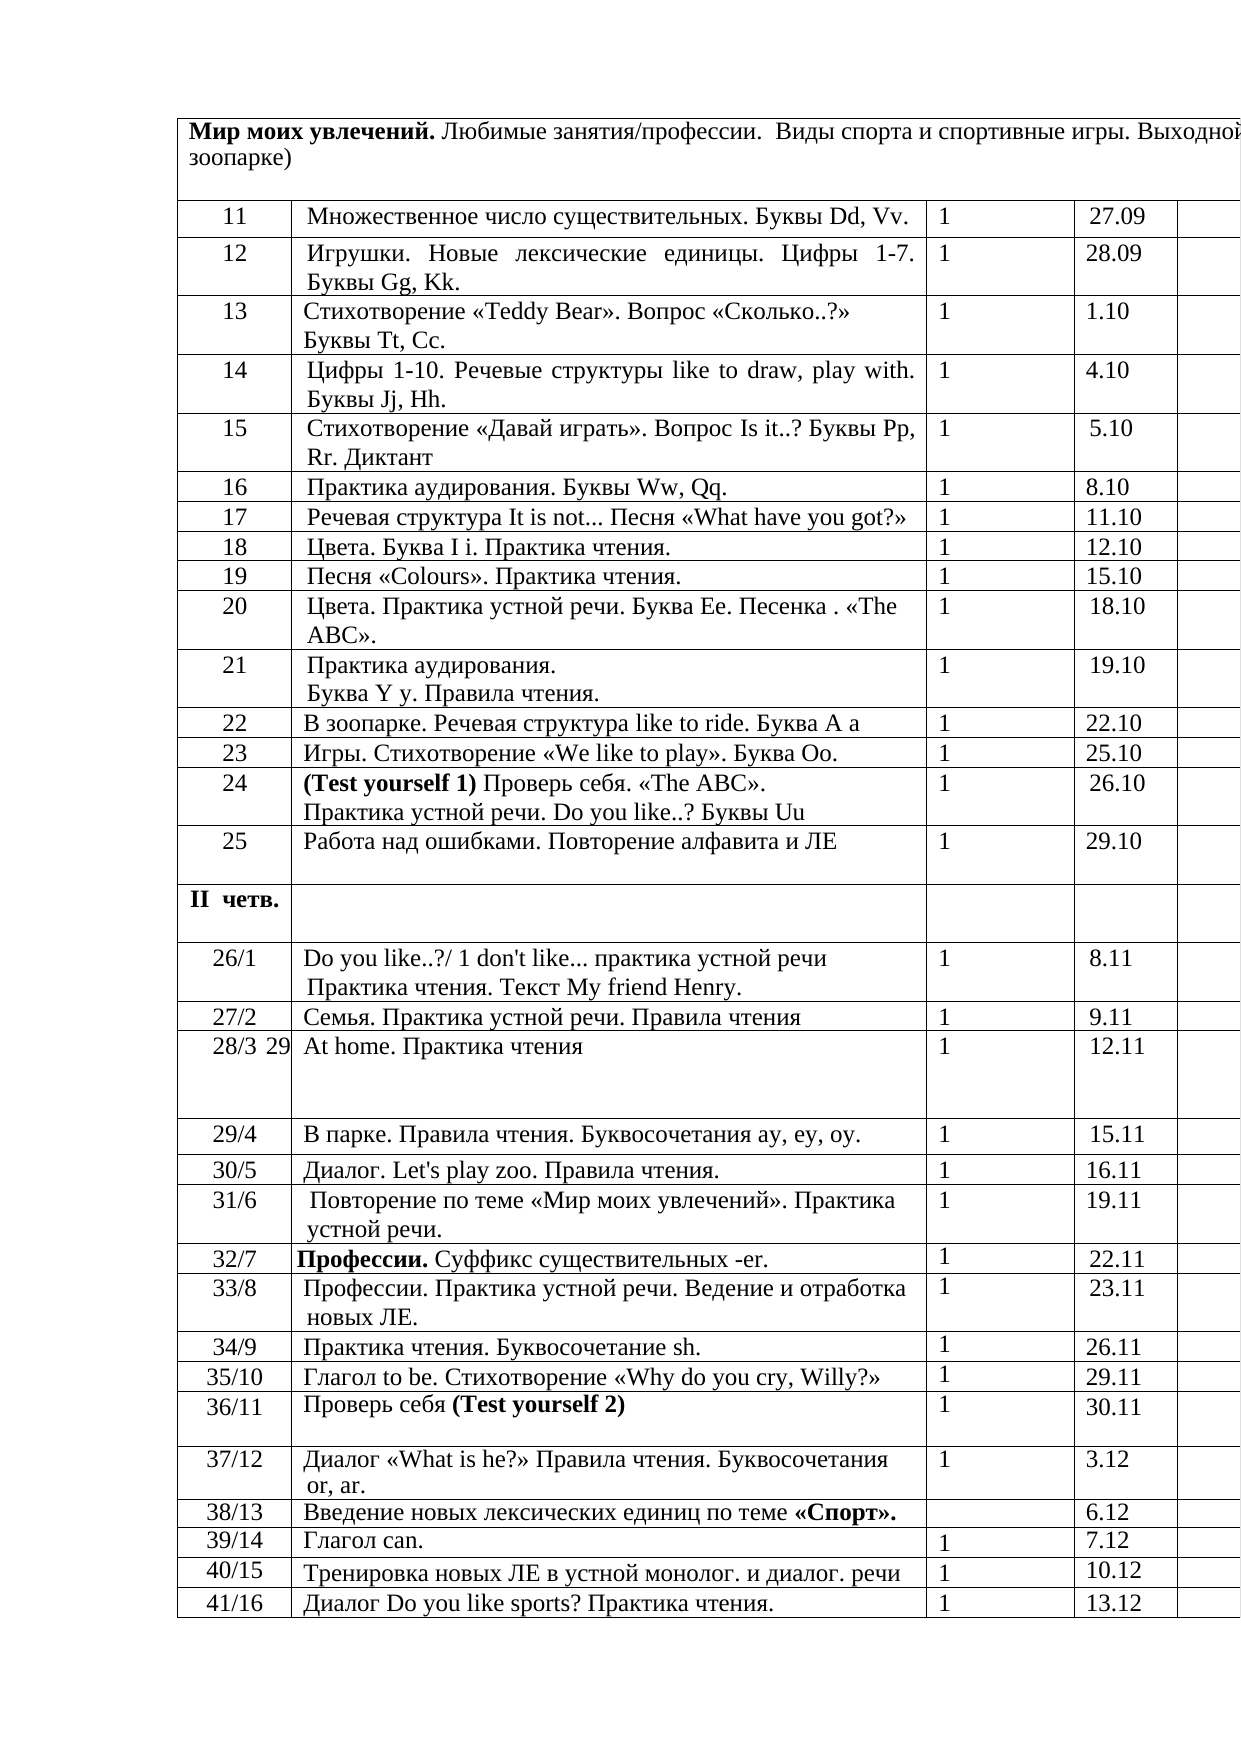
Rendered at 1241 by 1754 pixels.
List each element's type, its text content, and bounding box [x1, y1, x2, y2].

table_cell 1 [927, 1558, 1074, 1587]
table_cell 25 [178, 826, 291, 883]
table_cell 6.12 [1075, 1500, 1177, 1527]
table_cell 14 [178, 355, 291, 412]
table_cell Песня «Colours». Практика чтения. [292, 561, 926, 590]
table_cell 19.10 [1075, 650, 1177, 707]
table_cell 12.10 [1075, 532, 1177, 560]
table_cell 12 [178, 238, 291, 295]
table_cell 28.09 [1075, 238, 1177, 295]
table_cell [1178, 1274, 1240, 1331]
table_cell Стихотворение «Teddy Bear». Вопрос «Сколько..?» Буквы Tt, Сс. [292, 296, 926, 354]
table_cell [916, 885, 926, 942]
table_cell Игрушки. Новые лексические единицы. Цифры 1-7. Буквы Gg, Kk. [292, 238, 926, 295]
table_cell 20 [178, 591, 291, 649]
table_cell [1178, 472, 1240, 501]
table_cell 1 [927, 1274, 1074, 1331]
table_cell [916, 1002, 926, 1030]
table_cell 18.10 [1075, 591, 1177, 649]
table_cell 22.11 [1075, 1244, 1177, 1272]
table_cell 1 [927, 1392, 1074, 1446]
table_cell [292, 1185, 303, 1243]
table_cell Цвета. Практика устной речи. Буква Ее. Песенка . «The АВС». [292, 591, 926, 649]
table_cell 1 [927, 1362, 1074, 1391]
table_cell 3.12 [1075, 1447, 1177, 1499]
table_cell [1178, 826, 1240, 883]
table_cell 1 [927, 355, 1074, 412]
table_cell 22.10 [1075, 708, 1177, 737]
table_cell Мир моих увлечений. Любимые занятия/профессии. Виды спорта и спортивные игры. Выходной день (в зоопарке) [178, 119, 1240, 200]
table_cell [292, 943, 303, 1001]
table_cell 19 [178, 561, 291, 590]
table_cell 37/12 [178, 1447, 291, 1499]
table_cell 36/11 [178, 1392, 291, 1446]
table_cell 26.10 [1075, 768, 1177, 825]
table_cell 1 [927, 591, 1074, 649]
table_cell 18 [178, 532, 291, 560]
table_cell 1 [927, 1244, 1074, 1272]
table_cell 8.11 [1075, 943, 1177, 1001]
table_cell Профессии. Суффикс существительных -еr. [292, 1244, 926, 1272]
table_cell Тренировка новых ЛЕ в устной монолог. и диалог. речи [292, 1558, 926, 1587]
table_cell Стихотворение «Давай играть». Вопрос Is it..? Буквы Pp, Rr. Диктант [292, 414, 926, 471]
table_cell 1 [927, 650, 1074, 707]
table_cell [1178, 1155, 1240, 1184]
table_cell 41/16 [178, 1588, 291, 1617]
table_cell 34/9 [178, 1332, 291, 1361]
table_cell [1178, 1558, 1240, 1587]
table_cell В зоопарке. Речевая структура like to ride. Буква А а [292, 708, 926, 737]
table_cell 26.11 [1075, 1332, 1177, 1361]
table_cell 11 [178, 201, 291, 237]
table_cell [1178, 532, 1240, 560]
table_cell Глагол can. [292, 1528, 926, 1557]
table_cell 1 [927, 1185, 1074, 1243]
table_cell 40/15 [178, 1558, 291, 1587]
table_cell [1178, 355, 1240, 412]
table_cell 1 [927, 1002, 1074, 1030]
table_cell [292, 885, 303, 942]
table_cell [1178, 1119, 1240, 1154]
table_cell 15.11 [1075, 1119, 1177, 1154]
table_cell 1 [927, 296, 1074, 354]
table_cell 13 [178, 296, 291, 354]
table_cell 31/6 [178, 1185, 291, 1243]
table_cell [1178, 238, 1240, 295]
table_cell (Test yourself 1) Проверь себя. «The АВС». Практика устной речи. Do you like..? Буквы Uu [292, 768, 926, 825]
table_cell 23.11 [1075, 1274, 1177, 1331]
table_cell 1 [927, 768, 1074, 825]
table_cell 16.11 [1075, 1155, 1177, 1184]
table_cell Профессии. Практика устной речи. Ведение и отработка новых ЛЕ. [292, 1274, 926, 1331]
table_cell 1 [927, 532, 1074, 560]
table_cell [1178, 885, 1240, 942]
table_cell 1 [927, 201, 1074, 237]
table_cell [1178, 1392, 1240, 1446]
table_cell 12.11 [1075, 1031, 1177, 1118]
table_cell 35/10 [178, 1362, 291, 1391]
table_cell 1 [927, 238, 1074, 295]
table_cell [927, 1500, 1074, 1527]
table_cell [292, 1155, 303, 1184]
table_cell 39/14 [178, 1528, 291, 1557]
table_cell Игры. Стихотворение «We like to play». Буква Oo. [292, 738, 926, 767]
table_cell [1178, 1244, 1240, 1272]
table_cell 19.11 [1075, 1185, 1177, 1243]
table_cell 9.11 [1075, 1002, 1177, 1030]
table_cell [1178, 1362, 1240, 1391]
table_cell 29/4 [178, 1119, 291, 1154]
table_cell 1 [927, 472, 1074, 501]
table_cell [1178, 591, 1240, 649]
table_cell [1178, 502, 1240, 531]
table_cell [1178, 414, 1240, 471]
table_cell Практика чтения. Буквосочетание sh. [292, 1332, 926, 1361]
table_cell [1178, 296, 1240, 354]
table_cell 1 [927, 561, 1074, 590]
table_cell [1178, 201, 1240, 237]
table_cell II четв. [178, 885, 291, 942]
table_cell 1 [927, 1528, 1074, 1557]
table_cell 1 [927, 414, 1074, 471]
table_cell Проверь себя (Test yourself 2) [292, 1392, 926, 1446]
table_cell 5.10 [1075, 414, 1177, 471]
table_cell 17 [178, 502, 291, 531]
table_cell [1178, 650, 1240, 707]
table_cell [1178, 1588, 1240, 1617]
table_cell [1178, 1447, 1240, 1499]
table_cell [1178, 1528, 1240, 1557]
table_cell [1178, 561, 1240, 590]
table_cell Введение новых лексических единиц по теме «Спорт». [292, 1500, 926, 1527]
table_cell [1178, 1500, 1240, 1527]
table_cell Работа над ошибками. Повторение алфавита и ЛЕ [292, 826, 926, 883]
table_cell 27/2 [178, 1002, 291, 1030]
table_cell Цвета. Буква I i. Практика чтения. [292, 532, 926, 560]
table_cell Диалог «What is he?» Правила чтения. Буквосочетания or, аr. [292, 1447, 926, 1499]
table_cell 1 [927, 502, 1074, 531]
table_cell [1178, 1332, 1240, 1361]
table_cell 1 [927, 738, 1074, 767]
table_cell 15 [178, 414, 291, 471]
table_cell 15.10 [1075, 561, 1177, 590]
table_cell [1178, 738, 1240, 767]
table_cell 27.09 [1075, 201, 1177, 237]
table_cell 1 [927, 1447, 1074, 1499]
table_cell Множественное число существительных. Буквы Dd, Vv. [292, 201, 926, 237]
table_cell 25.10 [1075, 738, 1177, 767]
table_cell Глагол to be. Стихотворение «Why do you cry, Willy?» [292, 1362, 926, 1391]
table_cell 1 [927, 943, 1074, 1001]
table_cell 1 [927, 826, 1074, 883]
table_cell 4.10 [1075, 355, 1177, 412]
table_cell [1178, 1002, 1240, 1030]
table_cell [1178, 1031, 1240, 1118]
table_cell 30.11 [1075, 1392, 1177, 1446]
table_cell Речевая структура It is not... Песня «What have you got?» [292, 502, 926, 531]
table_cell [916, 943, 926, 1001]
table_cell 38/13 [178, 1500, 291, 1527]
table_cell 22 [178, 708, 291, 737]
table_cell 23 [178, 738, 291, 767]
table_cell 30/5 [178, 1155, 291, 1184]
table_cell В парке. Правила чтения. Буквосочетания ау, еу, оу. [292, 1119, 926, 1154]
table_cell 29.11 [1075, 1362, 1177, 1391]
table_cell 32/7 [178, 1244, 291, 1272]
table_cell 13.12 [1075, 1588, 1177, 1617]
table_cell [1178, 708, 1240, 737]
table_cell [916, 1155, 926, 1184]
table_cell 1 [927, 1155, 1074, 1184]
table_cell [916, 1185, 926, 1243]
table_cell 29.10 [1075, 826, 1177, 883]
table_cell 1.10 [1075, 296, 1177, 354]
table_cell 16 [178, 472, 291, 501]
table_cell [927, 885, 1074, 942]
table_cell Диалог Do you like sports? Практика чтения. [292, 1588, 926, 1617]
table_cell 24 [178, 768, 291, 825]
table_cell 10.12 [1075, 1558, 1177, 1587]
table_cell Цифры 1-10. Речевые структуры like to draw, play with. Буквы Jj, Hh. [292, 355, 926, 412]
table_cell 1 [927, 708, 1074, 737]
table_cell 1 [927, 1588, 1074, 1617]
table_cell 7.12 [1075, 1528, 1177, 1557]
table_cell 26/1 [178, 943, 291, 1001]
table_cell [1178, 768, 1240, 825]
table_cell 33/8 [178, 1274, 291, 1331]
table_cell 28/3 [178, 1031, 291, 1118]
table_cell 11.10 [1075, 502, 1177, 531]
table_cell 1 [927, 1031, 1074, 1118]
table_cell 1 [927, 1119, 1074, 1154]
table_cell 21 [178, 650, 291, 707]
table_cell Практика аудирования. Буква Y y. Правила чтения. [292, 650, 926, 707]
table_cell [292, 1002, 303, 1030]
table_cell [1178, 1185, 1240, 1243]
table_cell [1178, 943, 1240, 1001]
table_cell 1 [927, 1332, 1074, 1361]
table_cell 8.10 [1075, 472, 1177, 501]
table_cell [1075, 885, 1177, 942]
table_cell Практика аудирования. Буквы Ww, Qq. [292, 472, 926, 501]
